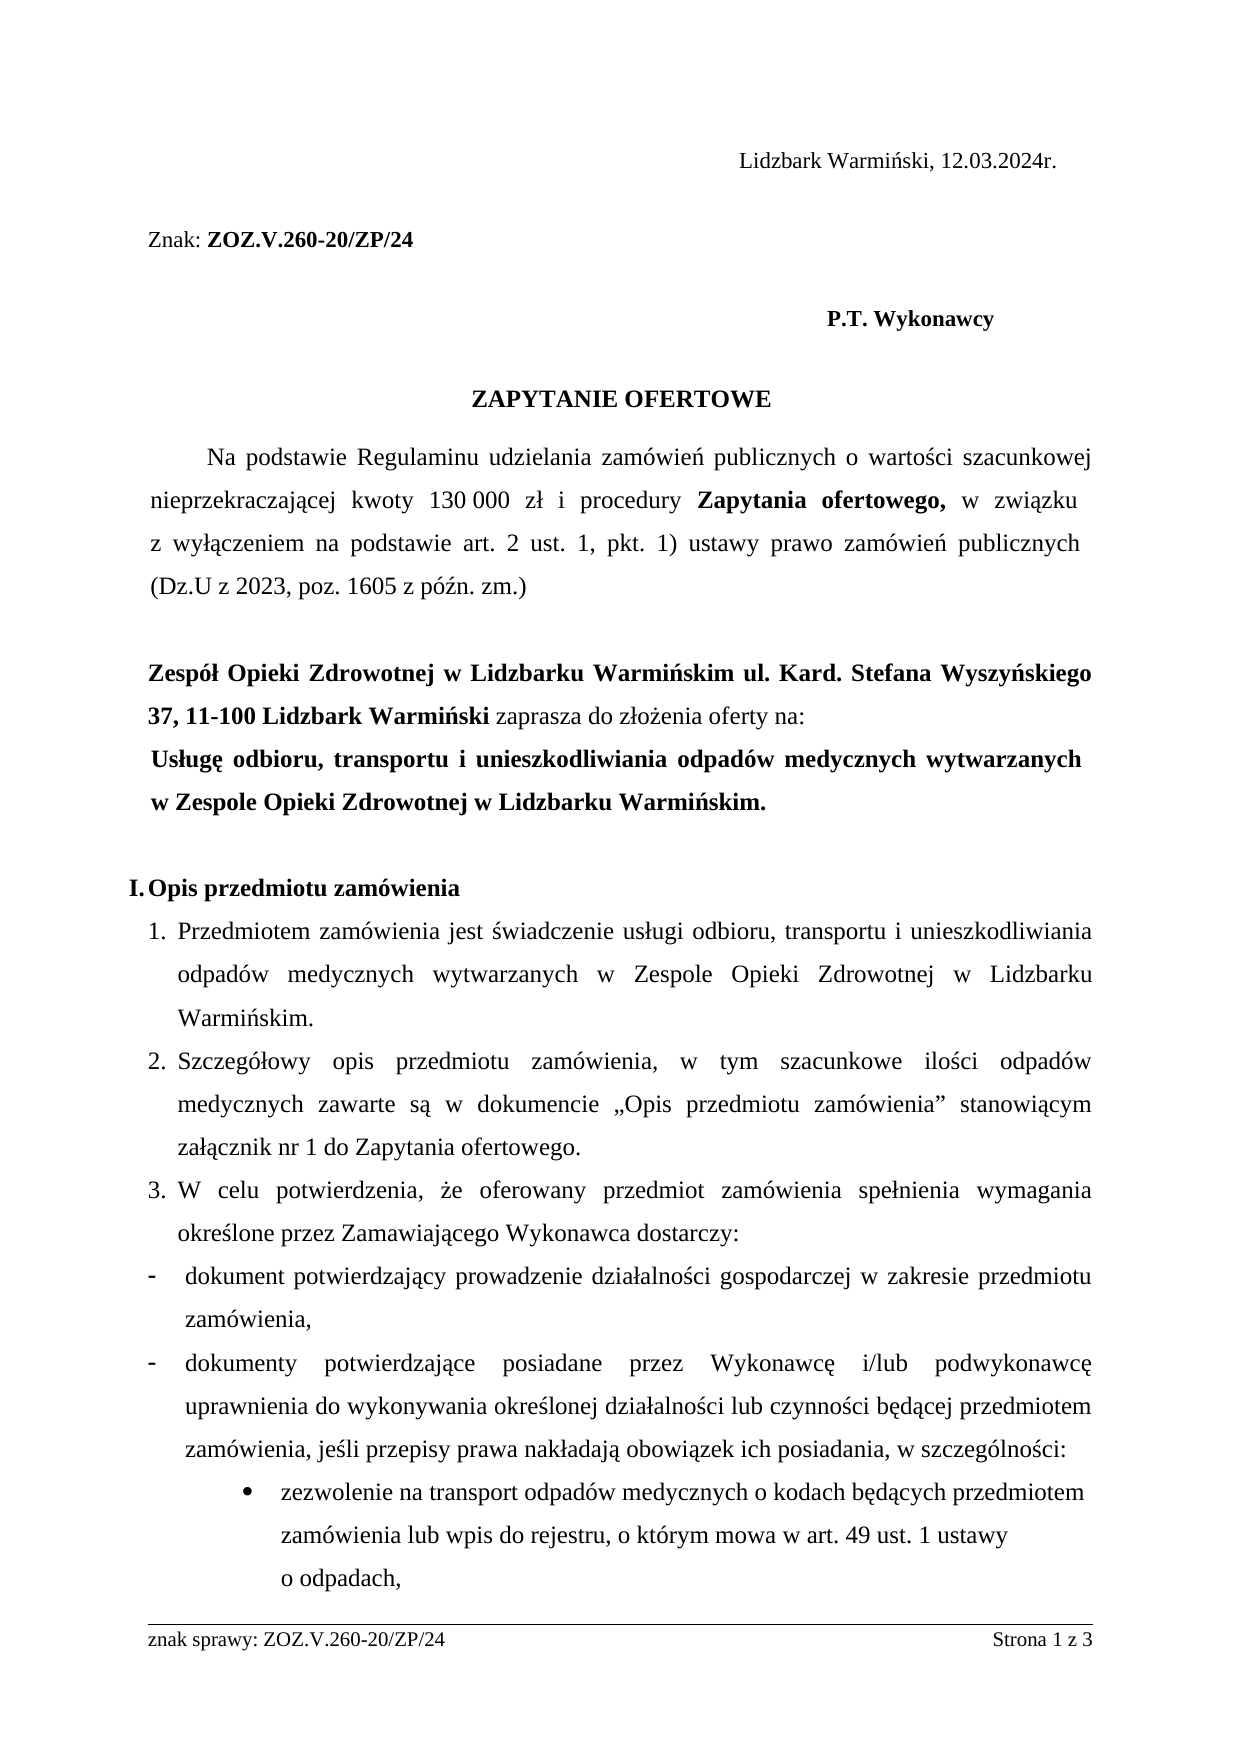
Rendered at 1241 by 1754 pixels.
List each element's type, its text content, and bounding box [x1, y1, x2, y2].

list W celu potwierdzenia, że oferowany przedmiot zamówienia spełnienia wymagania określone przez Zamawiającego Wykonawca dostarczy: [148, 1175, 1093, 1247]
list Przedmiotem zamówienia jest świadczenie usługi odbioru, transportu i unieszkodliwiania odpadów medycznych wytwarzanych w Zespole Opieki Zdrowotnej w Lidzbarku Warmińskim. [148, 916, 1093, 1031]
text Znak: ZOZ.V.260-20/ZP/24 [148, 227, 1093, 253]
text P.T. Wykonawcy [827, 306, 1093, 332]
list dokumenty potwierdzające posiadane przez Wykonawcę i/lub podwykonawcę uprawnienia do wykonywania określonej działalności lub czynności będącej przedmiotem zamówienia, jeśli przepisy prawa nakładają obowiązek ich posiadania, w szczególności: [148, 1348, 1093, 1463]
text ZAPYTANIE OFERTOWE [150, 384, 1093, 413]
list dokument potwierdzający prowadzenie działalności gospodarczej w zakresie przedmiotu zamówienia, [148, 1261, 1093, 1333]
text Lidzbark Warmiński, 12.03.2024r. [148, 148, 1093, 174]
text Na podstawie Regulaminu udzielania zamówień publicznych o wartości szacunkowej nieprzekraczającej kwoty 130 000 zł i procedury Zapytania ofertowego, w związku z wyłączeniem na podstawie art. 2 ust. 1, pkt. 1) ustawy prawo zamówień publicznych (Dz.U z 2023, poz. 1605 z późn. zm.) [150, 442, 1093, 600]
list Opis przedmiotu zamówienia [144, 873, 1093, 902]
text Usługę odbioru, transportu i unieszkodliwiania odpadów medycznych wytwarzanych w Zespole Opieki Zdrowotnej w Lidzbarku Warmińskim. [151, 744, 1093, 816]
list zezwolenie na transport odpadów medycznych o kodach będących przedmiotem zamówienia lub wpis do rejestru, o którym mowa w art. 49 ust. 1 ustawy o odpadach, [243, 1477, 1093, 1592]
text Zespół Opieki Zdrowotnej w Lidzbarku Warmińskim ul. Kard. Stefana Wyszyńskiego 37, 11-100 Lidzbark Warmiński zaprasza do złożenia oferty na: [148, 658, 1093, 729]
list Szczegółowy opis przedmiotu zamówienia, w tym szacunkowe ilości odpadów medycznych zawarte są w dokumencie „Opis przedmiotu zamówienia” stanowiącym załącznik nr 1 do Zapytania ofertowego. [148, 1046, 1093, 1161]
